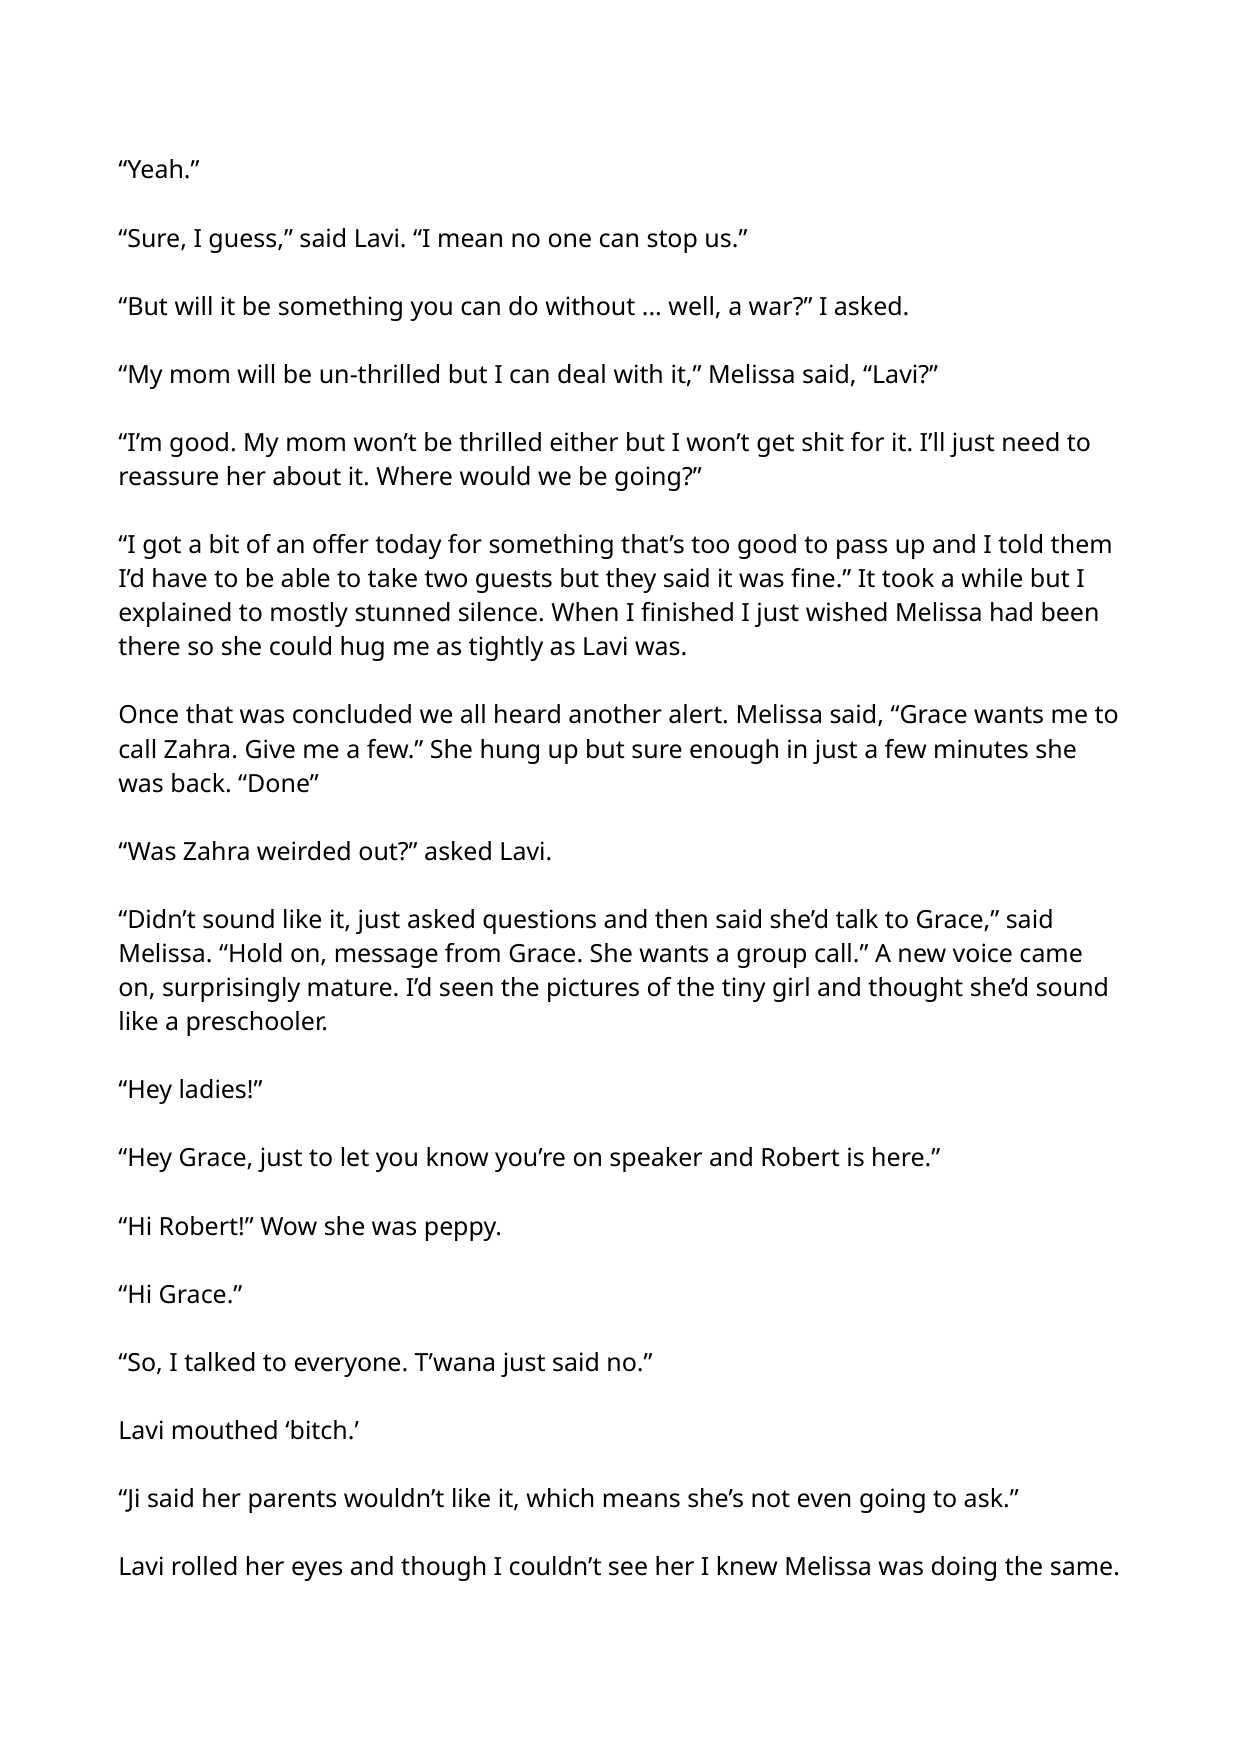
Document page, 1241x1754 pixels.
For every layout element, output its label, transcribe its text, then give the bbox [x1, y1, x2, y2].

text “Hi Grace.” [118, 1276, 1122, 1310]
text “Yeah.” [118, 152, 1122, 186]
text “Hey Grace, just to let you know you’re on speaker and Robert is here.” [118, 1140, 1122, 1174]
text “Hi Robert!” Wow she was peppy. [118, 1208, 1122, 1242]
text “I’m good. My mom won’t be thrilled either but I won’t get shit for it. I’ll just need to reassure her about it. Where would we be going?” [118, 425, 1122, 493]
text “Ji said her parents wouldn’t like it, which means she’s not even going to ask.” [118, 1481, 1122, 1515]
text Lavi mouthed ‘bitch.’ [118, 1412, 1122, 1447]
text “But will it be something you can do without ... well, a war?” I asked. [118, 288, 1122, 322]
text “So, I talked to everyone. T’wana just said no.” [118, 1344, 1122, 1378]
text “Hey ladies!” [118, 1072, 1122, 1106]
text “My mom will be un-thrilled but I can deal with it,” Melissa said, “Lavi?” [118, 357, 1122, 391]
text Once that was concluded we all heard another alert. Melissa said, “Grace wants me to call Zahra. Give me a few.” She hung up but sure enough in just a few minutes she was back. “Done” [118, 697, 1122, 799]
text “I got a bit of an offer today for something that’s too good to pass up and I told them I’d have to be able to take two guests but they said it was fine.” It took a while but I explained to mostly stunned silence. When I finished I just wished Melissa had been there so she could hug me as tightly as Lavi was. [118, 527, 1122, 663]
text “Sure, I guess,” said Lavi. “I mean no one can stop us.” [118, 220, 1122, 254]
text “Was Zahra weirded out?” asked Lavi. [118, 833, 1122, 867]
text Lavi rolled her eyes and though I couldn’t see her I knew Melissa was doing the same. [118, 1549, 1122, 1583]
text “Didn’t sound like it, just asked questions and then said she’d talk to Grace,” said Melissa. “Hold on, message from Grace. She wants a group call.” A new voice came on, surprisingly mature. I’d seen the pictures of the tiny girl and thought she’d sound like a preschooler. [118, 902, 1122, 1038]
